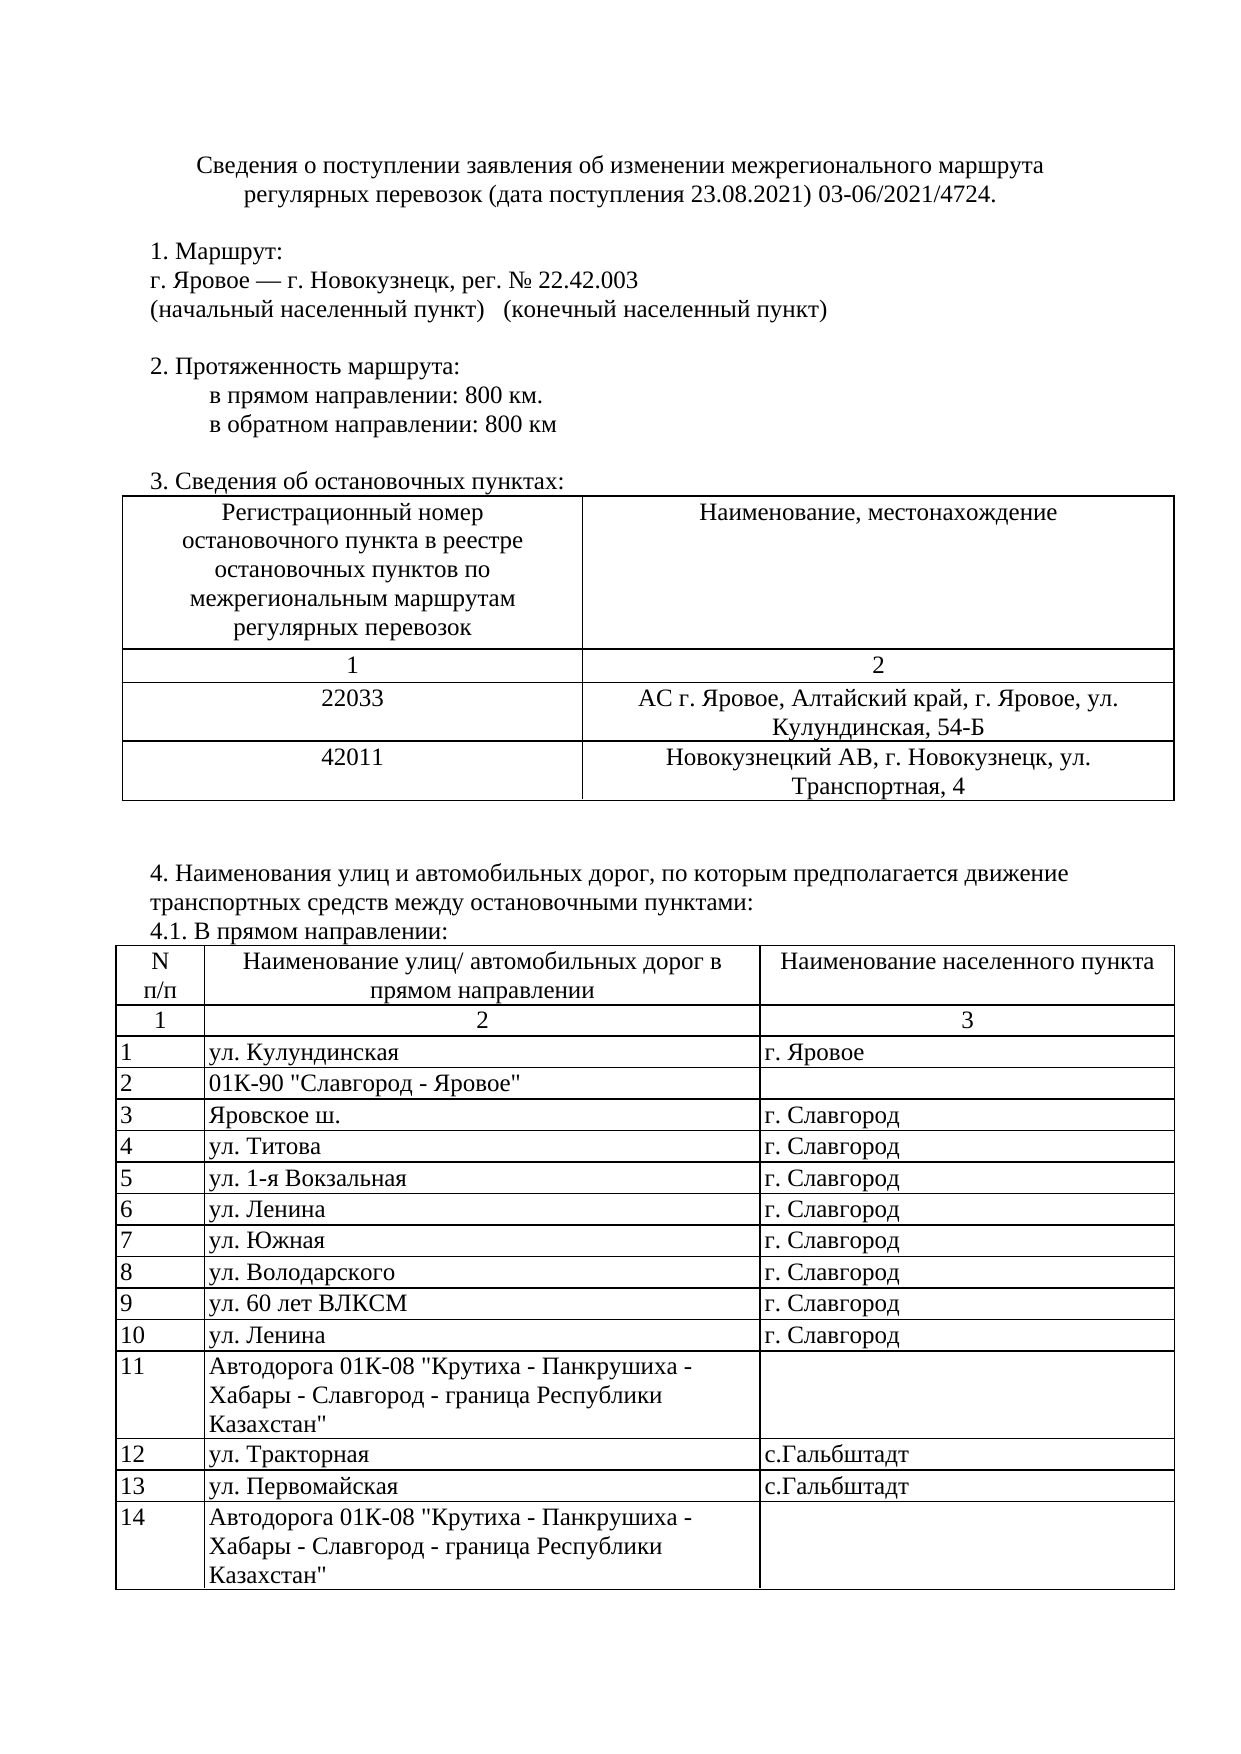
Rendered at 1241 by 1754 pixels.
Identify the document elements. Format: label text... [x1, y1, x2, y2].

text Сведения о поступлении заявления об изменении межрегионального маршрута регулярных перевозок (дата поступления 23.08.2021) 03-06/2021/4724. [150, 150, 1090, 207]
table_cell 1 [117, 1006, 204, 1035]
table_cell 2 [583, 650, 1173, 681]
table_cell 01К-90 "Славгород - Яровое" [205, 1068, 759, 1098]
table_cell г. Славгород [761, 1289, 1174, 1318]
table_cell 5 [117, 1163, 204, 1193]
table_cell 2 [117, 1068, 204, 1098]
text г. Яровое — г. Новокузнецк, рег. № 22.42.003 [150, 265, 1090, 294]
table_cell 1 [123, 650, 582, 681]
text 2. Протяженность маршрута: [150, 351, 1090, 380]
table_cell 14 [117, 1502, 204, 1588]
table_cell 9 [117, 1289, 204, 1318]
text 3. Сведения об остановочных пунктах: [150, 466, 1090, 495]
table_cell 13 [117, 1471, 204, 1501]
table_cell Новокузнецкий АВ, г. Новокузнецк, ул. Транспортная, 4 [583, 742, 1173, 799]
table_cell 2 [205, 1006, 759, 1035]
table_cell г. Славгород [761, 1320, 1174, 1350]
table_cell Автодорога 01К-08 "Крутиха - Панкрушиха - Хабары - Славгород - граница Республики Казахстан" [205, 1352, 759, 1438]
table_cell ул. Володарского [205, 1257, 759, 1287]
table_cell [761, 1068, 1174, 1098]
table_cell 11 [117, 1352, 204, 1438]
table_cell ул. Кулундинская [205, 1037, 759, 1067]
table_cell г. Славгород [761, 1194, 1174, 1224]
table_header Наименование улиц/ автомобильных дорог в прямом направлении [205, 946, 759, 1004]
text в обратном направлении: 800 км [150, 409, 1090, 437]
table_cell г. Яровое [761, 1037, 1174, 1067]
table_cell 3 [117, 1100, 204, 1130]
table_header Наименование, местонахождение [583, 497, 1173, 648]
text 4.1. В прямом направлении: [150, 916, 1090, 945]
text (начальный населенный пункт) (конечный населенный пункт) [150, 294, 1090, 322]
table_cell г. Славгород [761, 1257, 1174, 1287]
table_cell ул. Ленина [205, 1194, 759, 1224]
table_cell г. Славгород [761, 1100, 1174, 1130]
table_cell ул. 1-я Вокзальная [205, 1163, 759, 1193]
table_cell 3 [761, 1006, 1174, 1035]
table_cell Яровское ш. [205, 1100, 759, 1130]
table_cell ул. Титова [205, 1131, 759, 1161]
table_cell с.Гальбштадт [761, 1471, 1174, 1501]
table_header N п/п [117, 946, 204, 1004]
text в прямом направлении: 800 км. [150, 380, 1090, 409]
table_cell 6 [117, 1194, 204, 1224]
table_cell ул. Первомайская [205, 1471, 759, 1501]
table_cell 22033 [123, 683, 582, 740]
table_cell [761, 1502, 1174, 1588]
table_cell с.Гальбштадт [761, 1439, 1174, 1469]
table_cell 10 [117, 1320, 204, 1350]
table_cell г. Славгород [761, 1131, 1174, 1161]
text 4. Наименования улиц и автомобильных дорог, по которым предполагается движение транспортных средств между остановочными пунктами: [150, 858, 1090, 916]
table_cell 1 [117, 1037, 204, 1067]
table_cell [761, 1352, 1174, 1438]
table_cell ул. 60 лет ВЛКСМ [205, 1289, 759, 1318]
table_cell 42011 [123, 742, 582, 799]
table_cell 4 [117, 1131, 204, 1161]
table_cell г. Славгород [761, 1226, 1174, 1256]
table_cell 12 [117, 1439, 204, 1469]
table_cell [205, 1502, 759, 1588]
table_cell г. Славгород [761, 1163, 1174, 1193]
table_header Наименование населенного пункта [761, 946, 1174, 1004]
table_header Регистрационный номер остановочного пункта в реестре остановочных пунктов по межрегиональным маршрутам регулярных перевозок [123, 497, 582, 648]
table_cell 8 [117, 1257, 204, 1287]
table_cell АС г. Яровое, Алтайский край, г. Яровое, ул. Кулундинская, 54-Б [583, 683, 1173, 740]
table_cell ул. Южная [205, 1226, 759, 1256]
text 1. Маршрут: [150, 236, 1090, 265]
table_cell ул. Тракторная [205, 1439, 759, 1469]
table_cell 7 [117, 1226, 204, 1256]
table_cell ул. Ленина [205, 1320, 759, 1350]
